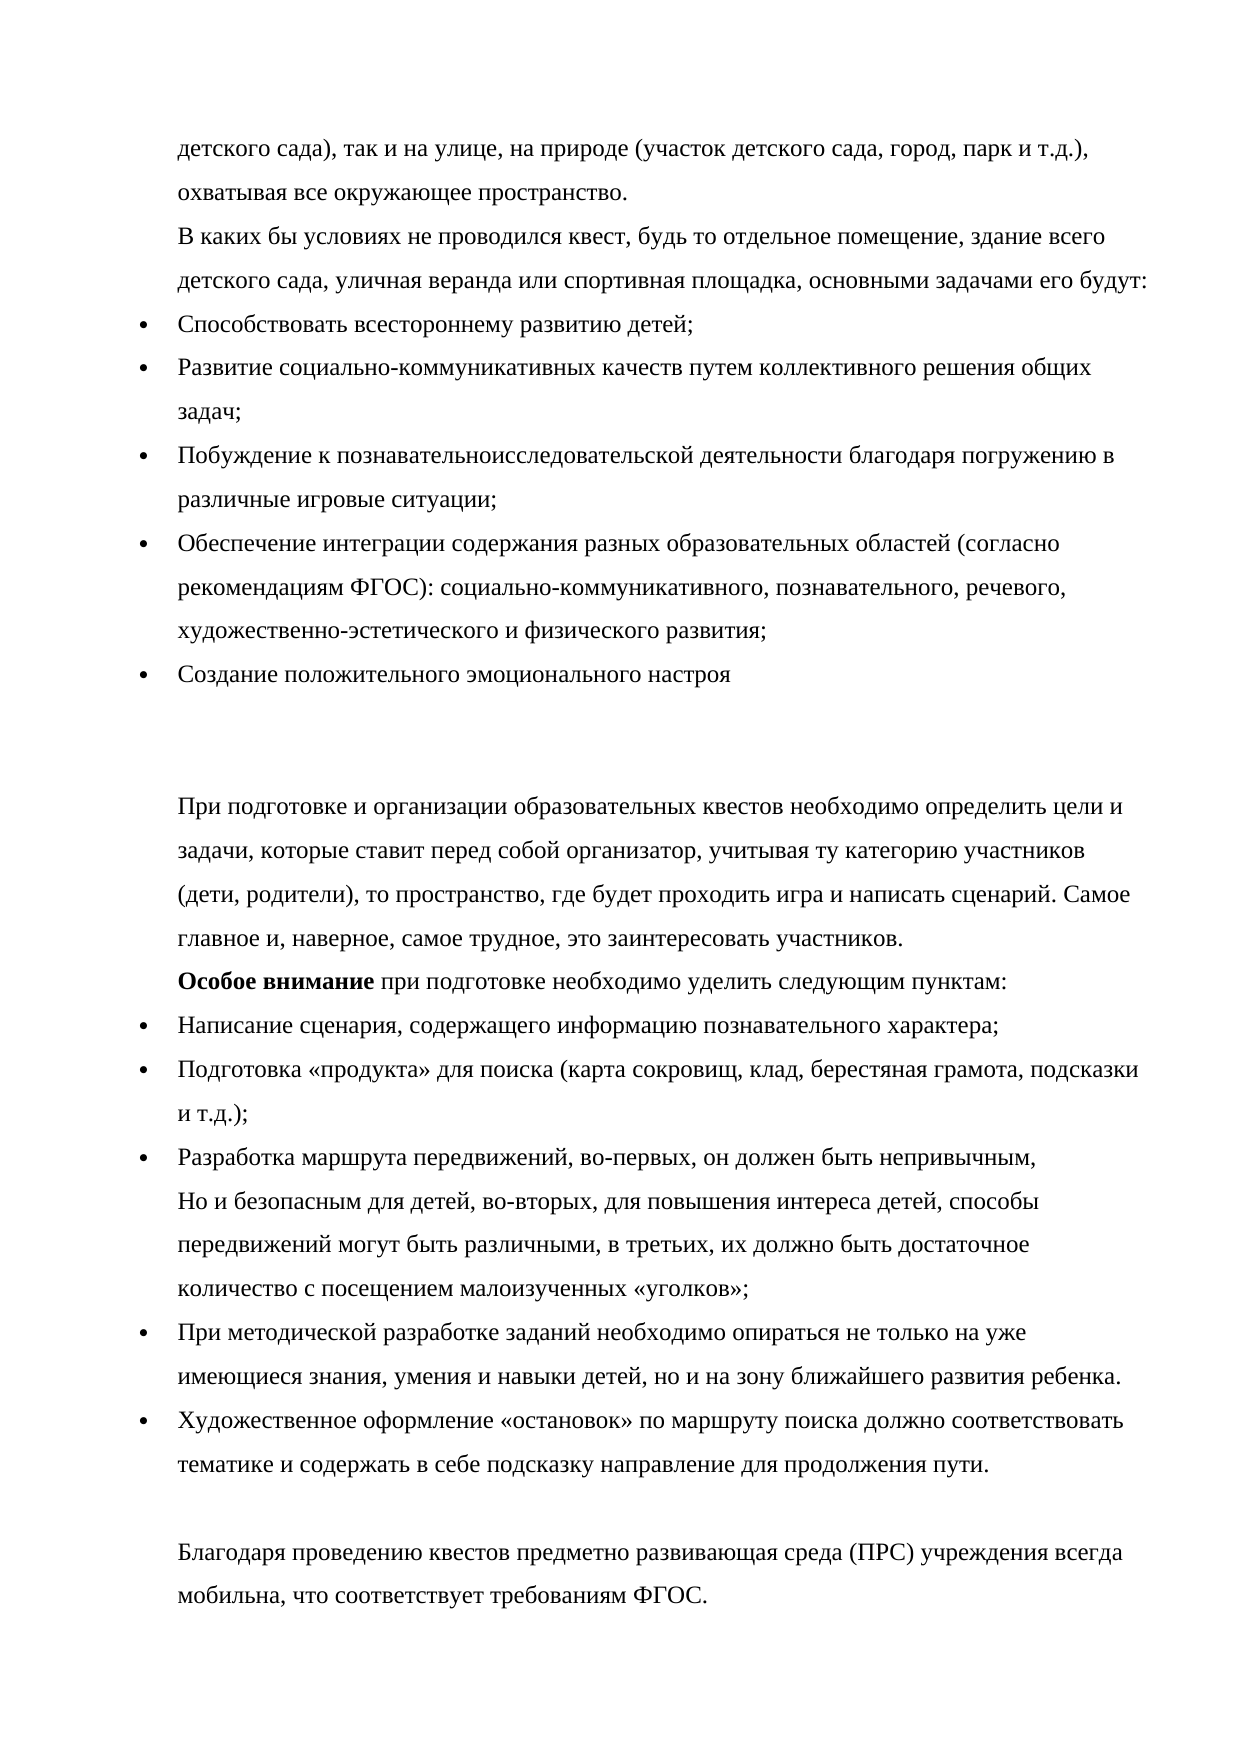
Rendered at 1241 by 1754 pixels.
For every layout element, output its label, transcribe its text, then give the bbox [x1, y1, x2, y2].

text При подготовке и организации образовательных квестов необходимо определить цели и задачи, которые ставит перед собой организатор, учитывая ту категорию участников (дети, родители), то пространство, где будет проходить игра и написать сценарий. Самое главное и, наверное, самое трудное, это заинтересовать участников. [177, 776, 1152, 951]
text В каких бы условиях не проводился квест, будь то отдельное помещение, здание всего детского сада, уличная веранда или спортивная площадка, основными задачами его будут: [177, 206, 1152, 293]
text Особое внимание при подготовке необходимо уделить следующим пунктам: [177, 951, 1152, 995]
list Развитие социально-коммуникативных качеств путем коллективного решения общих задач; [140, 337, 1152, 425]
list Разработка маршрута передвижений, во-первых, он должен быть непривычным, [140, 1127, 1152, 1171]
list Художественное оформление «остановок» по маршруту поиска должно соответствовать тематике и содержать в себе подсказку направление для продолжения пути. [140, 1390, 1152, 1478]
list Побуждение к познавательноисследовательской деятельности благодаря погружению в различные игровые ситуации; [140, 425, 1152, 513]
text Благодаря проведению квестов предметно развивающая среда (ПРС) учреждения всегда мобильна, что соответствует требованиям ФГОС. [177, 1521, 1152, 1609]
list Подготовка «продукта» для поиска (карта сокровищ, клад, берестяная грамота, подсказки и т.д.); [140, 1039, 1152, 1127]
list При методической разработке заданий необходимо опираться не только на уже [140, 1302, 1152, 1346]
list Обеспечение интеграции содержания разных образовательных областей (согласно рекомендациям ФГОС): социально-коммуникативного, познавательного, речевого, художественно-эстетического и физического развития; [140, 513, 1152, 644]
text Но и безопасным для детей, во-вторых, для повышения интереса детей, способы передвижений могут быть различными, в третьих, их должно быть достаточное количество с посещением малоизученных «уголков»; [177, 1171, 1152, 1302]
list Создание положительного эмоционального настроя [140, 644, 1152, 688]
list Написание сценария, содержащего информацию познавательного характера; [140, 995, 1152, 1039]
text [177, 118, 1152, 206]
list Способствовать всестороннему развитию детей; [140, 293, 1152, 337]
text имеющиеся знания, умения и навыки детей, но и на зону ближайшего развития ребенка. [177, 1346, 1152, 1390]
